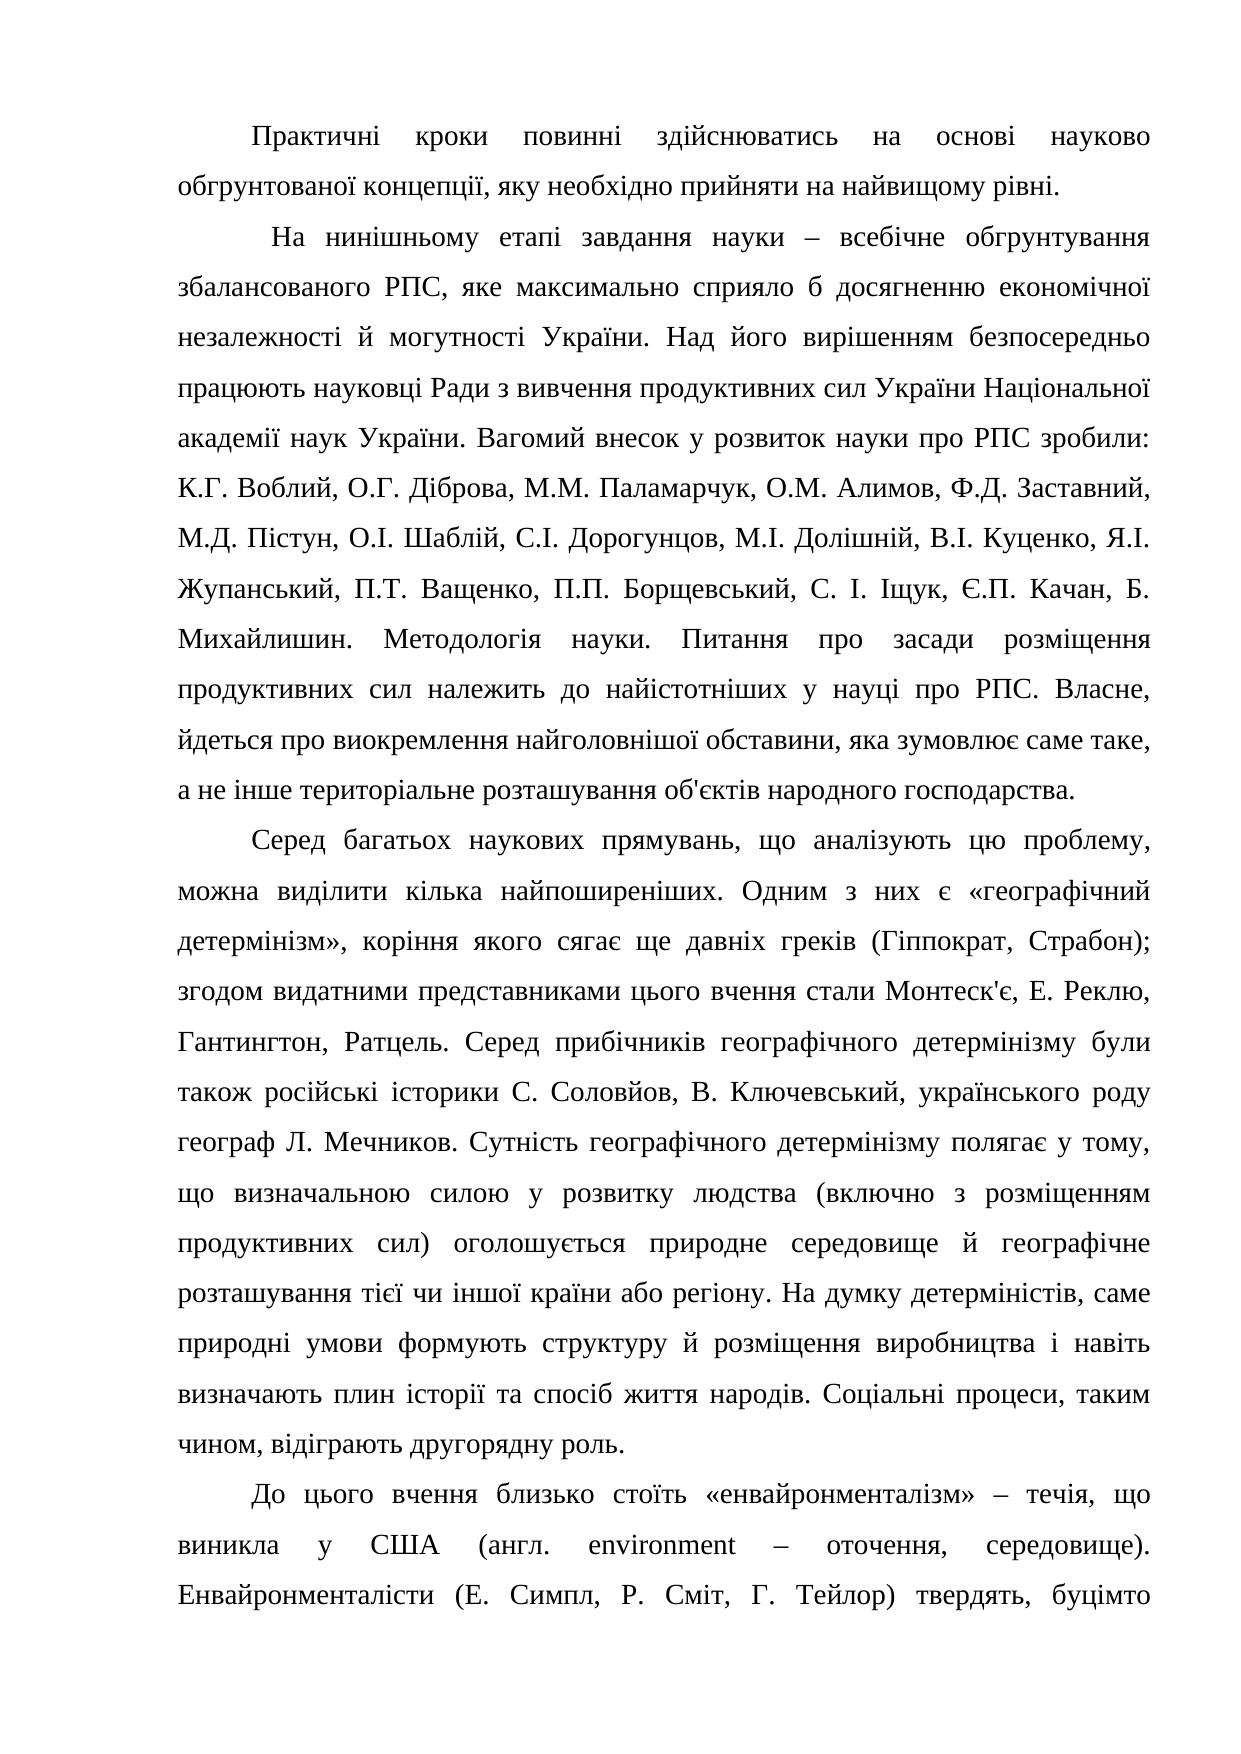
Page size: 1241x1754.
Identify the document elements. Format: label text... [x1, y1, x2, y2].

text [177, 1477, 1152, 1611]
text Практичні кроки повинні здійснюватись на основі науково обгрунтованої концепції, яку необхідно прийняти на найвищому рівні. [177, 118, 1152, 202]
text Серед багатьох наукових прямувань, що аналізують цю проблему, можна виділити кілька найпоширеніших. Одним з них є «географічний детермінізм», коріння якого сягає ще давніх греків (Гіппократ, Страбон); згодом видатними представниками цього вчення стали Монтеск'є, Е. Реклю, Гантингтон, Ратцель. Серед прибічників географічного детермінізму були також російські історики С. Соловйов, В. Ключевський, українського роду географ Л. Мечников. Сутність географічного детермінізму полягає у тому, що визначальною силою у розвитку людства (включно з розміщенням продуктивних сил) оголошується природне середовище й географічне розташування тієї чи іншої країни або регіону. На думку детерміністів, саме природні умови формують структуру й розміщення виробництва і навіть визначають плин історії та спосіб життя народів. Соціальні процеси, таким чином, відіграють другорядну роль. [177, 822, 1152, 1460]
text На нинішньому етапі завдання науки – всебічне обгрунтування збалансованого РПС, яке максимально сприяло б досягненню економічної незалежності й могутності України. Над його вирішенням безпосередньо працюють науковці Ради з вивчення продуктивних сил України Національної академії наук України. Вагомий внесок у розвиток науки про РПС зробили: К.Г. Воблий, О.Г. Діброва, М.М. Паламарчук, О.М. Алимов, Ф.Д. Заставний, М.Д. Пістун, О.І. Шаблій, С.І. Дорогунцов, М.І. Долішній, В.І. Куценко, Я.І. Жупанський, П.Т. Ващенко, П.П. Борщевський, С. І. Іщук, Є.П. Качан, Б. Михайлишин. Методологія науки. Питання про засади розміщення продуктивних сил належить до найістотніших у науці про РПС. Власне, йдеться про виокремлення найголовнішої обставини, яка зумовлює саме таке, а не інше територіальне розташування об'єктів народного господарства. [177, 219, 1152, 806]
